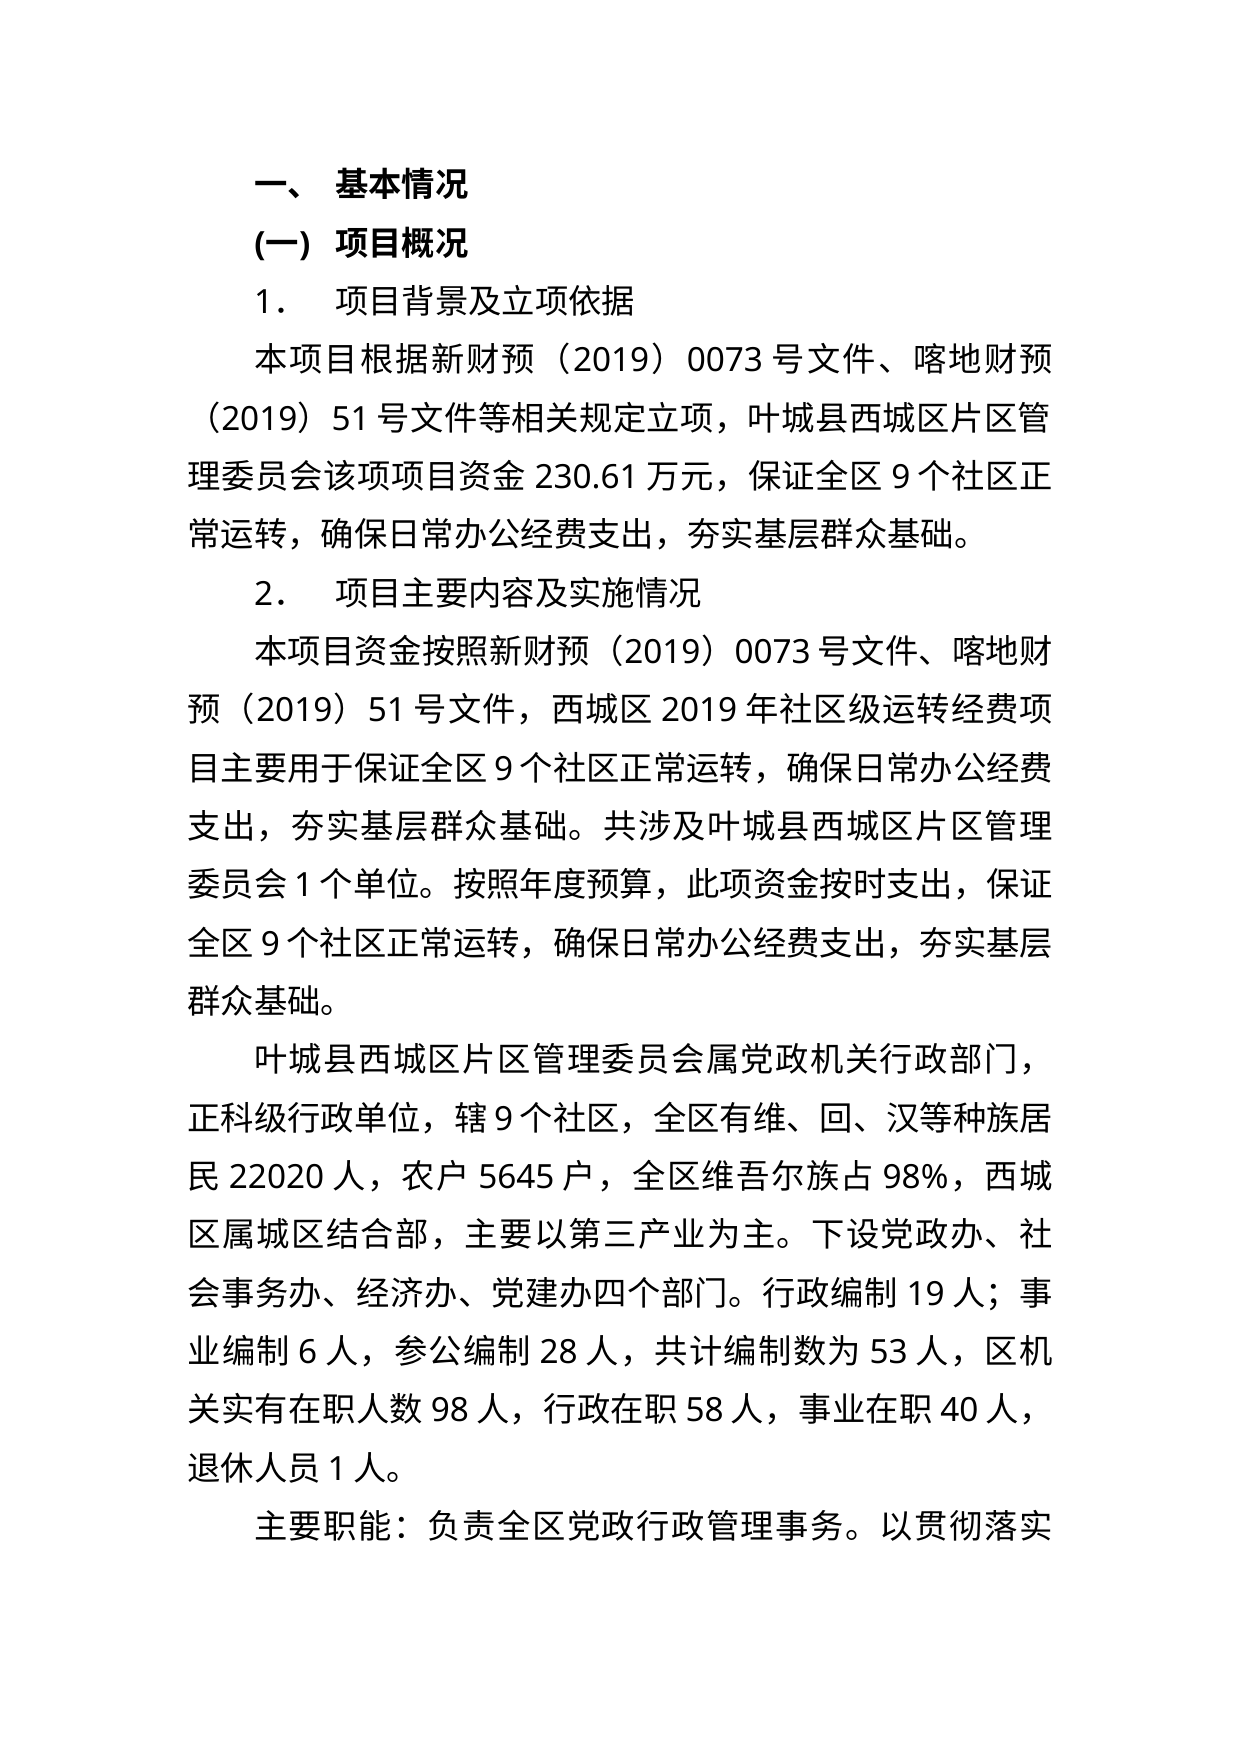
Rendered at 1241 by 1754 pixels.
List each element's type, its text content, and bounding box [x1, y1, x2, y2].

text 本项目根据新财预（2019）0073号文件、喀地财预（2019）51号文件等相关规定立项，叶城县西城区片区管理委员会该项项目资金230.61万元，保证全区9个社区正常运转，确保日常办公经费支出，夯实基层群众基础。 [187, 325, 1053, 558]
text 本项目资金按照新财预（2019）0073号文件、喀地财预（2019）51号文件，西城区2019年社区级运转经费项目主要用于保证全区9个社区正常运转，确保日常办公经费支出，夯实基层群众基础。共涉及叶城县西城区片区管理委员会1个单位。按照年度预算，此项资金按时支出，保证全区9个社区正常运转，确保日常办公经费支出，夯实基层群众基础。 [187, 617, 1053, 1025]
text 项目概况 [187, 208, 1053, 267]
text 叶城县西城区片区管理委员会属党政机关行政部门，正科级行政单位，辖9个社区，全区有维、回、汉等种族居民22020人，农户5645户，全区维吾尔族占98%，西城区属城区结合部，主要以第三产业为主。下设党政办、社会事务办、经济办、党建办四个部门。行政编制19人；事业编制6人，参公编制28人，共计编制数为53人，区机关实有在职人数98人，行政在职58人，事业在职40人，退休人员1人。 [187, 1025, 1053, 1492]
list 项目主要内容及实施情况 [187, 558, 1053, 617]
list 项目背景及立项依据 [187, 267, 1053, 325]
list 基本情况 [187, 150, 1053, 208]
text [187, 1492, 1053, 1550]
